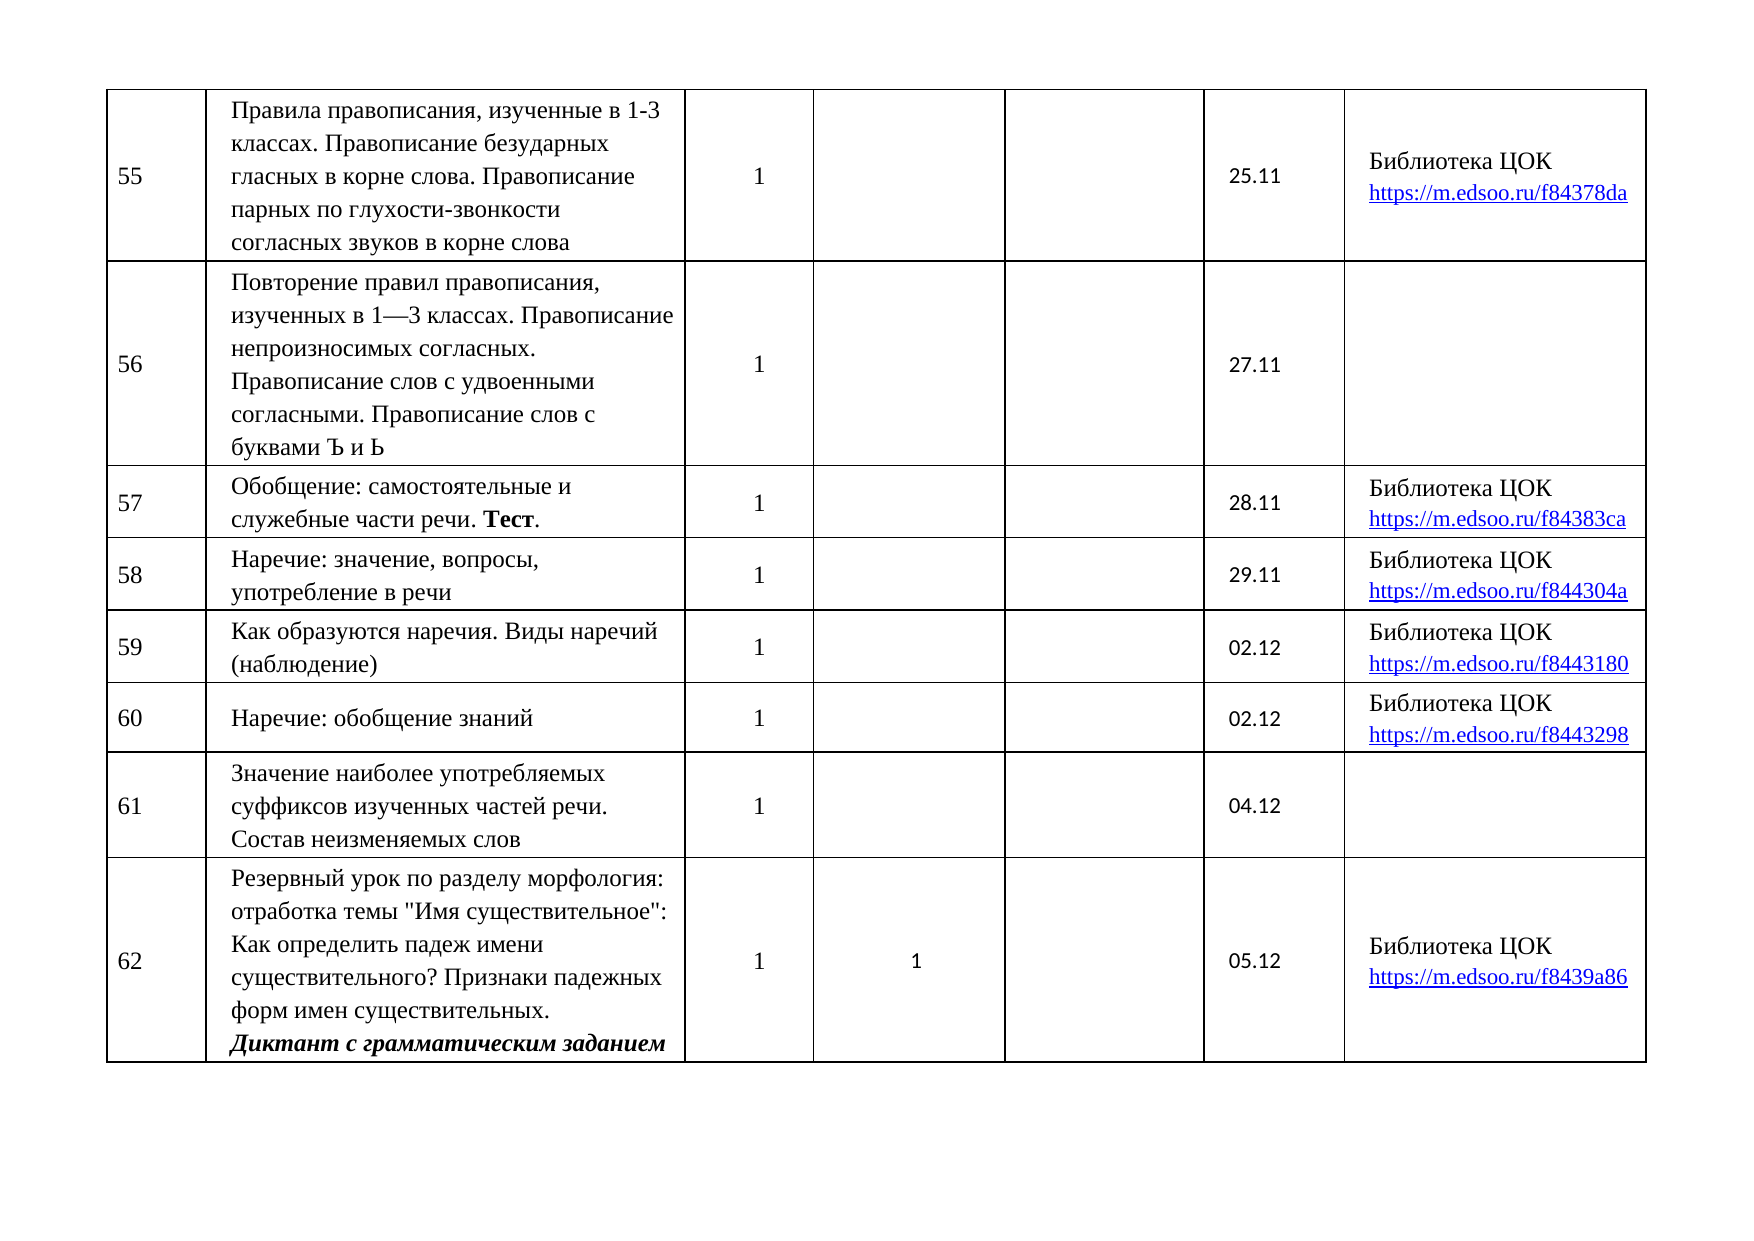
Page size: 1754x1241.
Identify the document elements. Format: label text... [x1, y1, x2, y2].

table_cell Резервный урок по разделу морфология: отработка темы "Имя существительное": Как определить падеж имени существительного? Признаки падежных форм имен существительных. Диктант с грамматическим заданием [207, 858, 684, 1061]
table_cell 1 [686, 262, 813, 464]
table_cell Как образуются наречия. Виды наречий (наблюдение) [207, 611, 684, 682]
table_cell 1 [686, 611, 813, 682]
table_cell 1 [686, 466, 813, 537]
table_cell 62 [108, 858, 205, 1061]
table_cell Библиотека ЦОК https://m.edsoo.ru/f8439a86 [1345, 858, 1645, 1061]
table_cell [1006, 611, 1203, 682]
table_cell 1 [686, 683, 813, 751]
table_cell Библиотека ЦОК https://m.edsoo.ru/f84378da [1345, 90, 1645, 260]
table_cell Повторение правил правописания, изученных в 1—3 классах. Правописание непроизносимых согласных. Правописание слов с удвоенными согласными. Правописание слов с буквами Ъ и Ь [207, 262, 684, 464]
table_cell Библиотека ЦОК https://m.edsoo.ru/f844304a [1345, 538, 1645, 609]
table_cell [814, 611, 1004, 682]
table_cell [814, 466, 1004, 537]
table_cell [1006, 858, 1203, 1061]
table_cell [1345, 753, 1645, 857]
table_cell [814, 683, 1004, 751]
table_cell 59 [108, 611, 205, 682]
table_cell [814, 538, 1004, 609]
table_cell [1006, 466, 1203, 537]
table_cell Обобщение: самостоятельные и служебные части речи. Тест. [207, 466, 684, 537]
table_cell Правила правописания, изученные в 1-3 классах. Правописание безударных гласных в корне слова. Правописание парных по глухости-звонкости согласных звуков в корне слова [207, 90, 684, 260]
table_cell 1 [686, 538, 813, 609]
table_cell [814, 753, 1004, 857]
table_cell [814, 90, 1004, 260]
table_cell Библиотека ЦОК https://m.edsoo.ru/f8443298 [1345, 683, 1645, 751]
table_cell 1 [814, 858, 1004, 1061]
table_cell 55 [108, 90, 205, 260]
table_cell [1006, 538, 1203, 609]
table_cell [1345, 262, 1645, 464]
table_cell Наречие: значение, вопросы, употребление в речи [207, 538, 684, 609]
table_cell 02.12 [1205, 683, 1344, 751]
table_cell [814, 262, 1004, 464]
table_cell 1 [686, 753, 813, 857]
table_cell 04.12 [1205, 753, 1344, 857]
table_cell 57 [108, 466, 205, 537]
table_cell 28.11 [1205, 466, 1344, 537]
table_cell 1 [686, 858, 813, 1061]
table_cell 58 [108, 538, 205, 609]
table_cell [1006, 262, 1203, 464]
table_cell 1 [686, 90, 813, 260]
table_cell [1006, 683, 1203, 751]
table_cell Библиотека ЦОК https://m.edsoo.ru/f84383ca [1345, 466, 1645, 537]
table_cell [1006, 90, 1203, 260]
table_cell Библиотека ЦОК https://m.edsoo.ru/f8443180 [1345, 611, 1645, 682]
table_cell 56 [108, 262, 205, 464]
table_cell 61 [108, 753, 205, 857]
table_cell 02.12 [1205, 611, 1344, 682]
table_cell [1006, 753, 1203, 857]
table_cell Наречие: обобщение знаний [207, 683, 684, 751]
table_cell 29.11 [1205, 538, 1344, 609]
table_cell 25.11 [1205, 90, 1344, 260]
table_cell 05.12 [1205, 858, 1344, 1061]
table_cell Значение наиболее употребляемых суффиксов изученных частей речи. Состав неизменяемых слов [207, 753, 684, 857]
table_cell 27.11 [1205, 262, 1344, 464]
table_cell 60 [108, 683, 205, 751]
